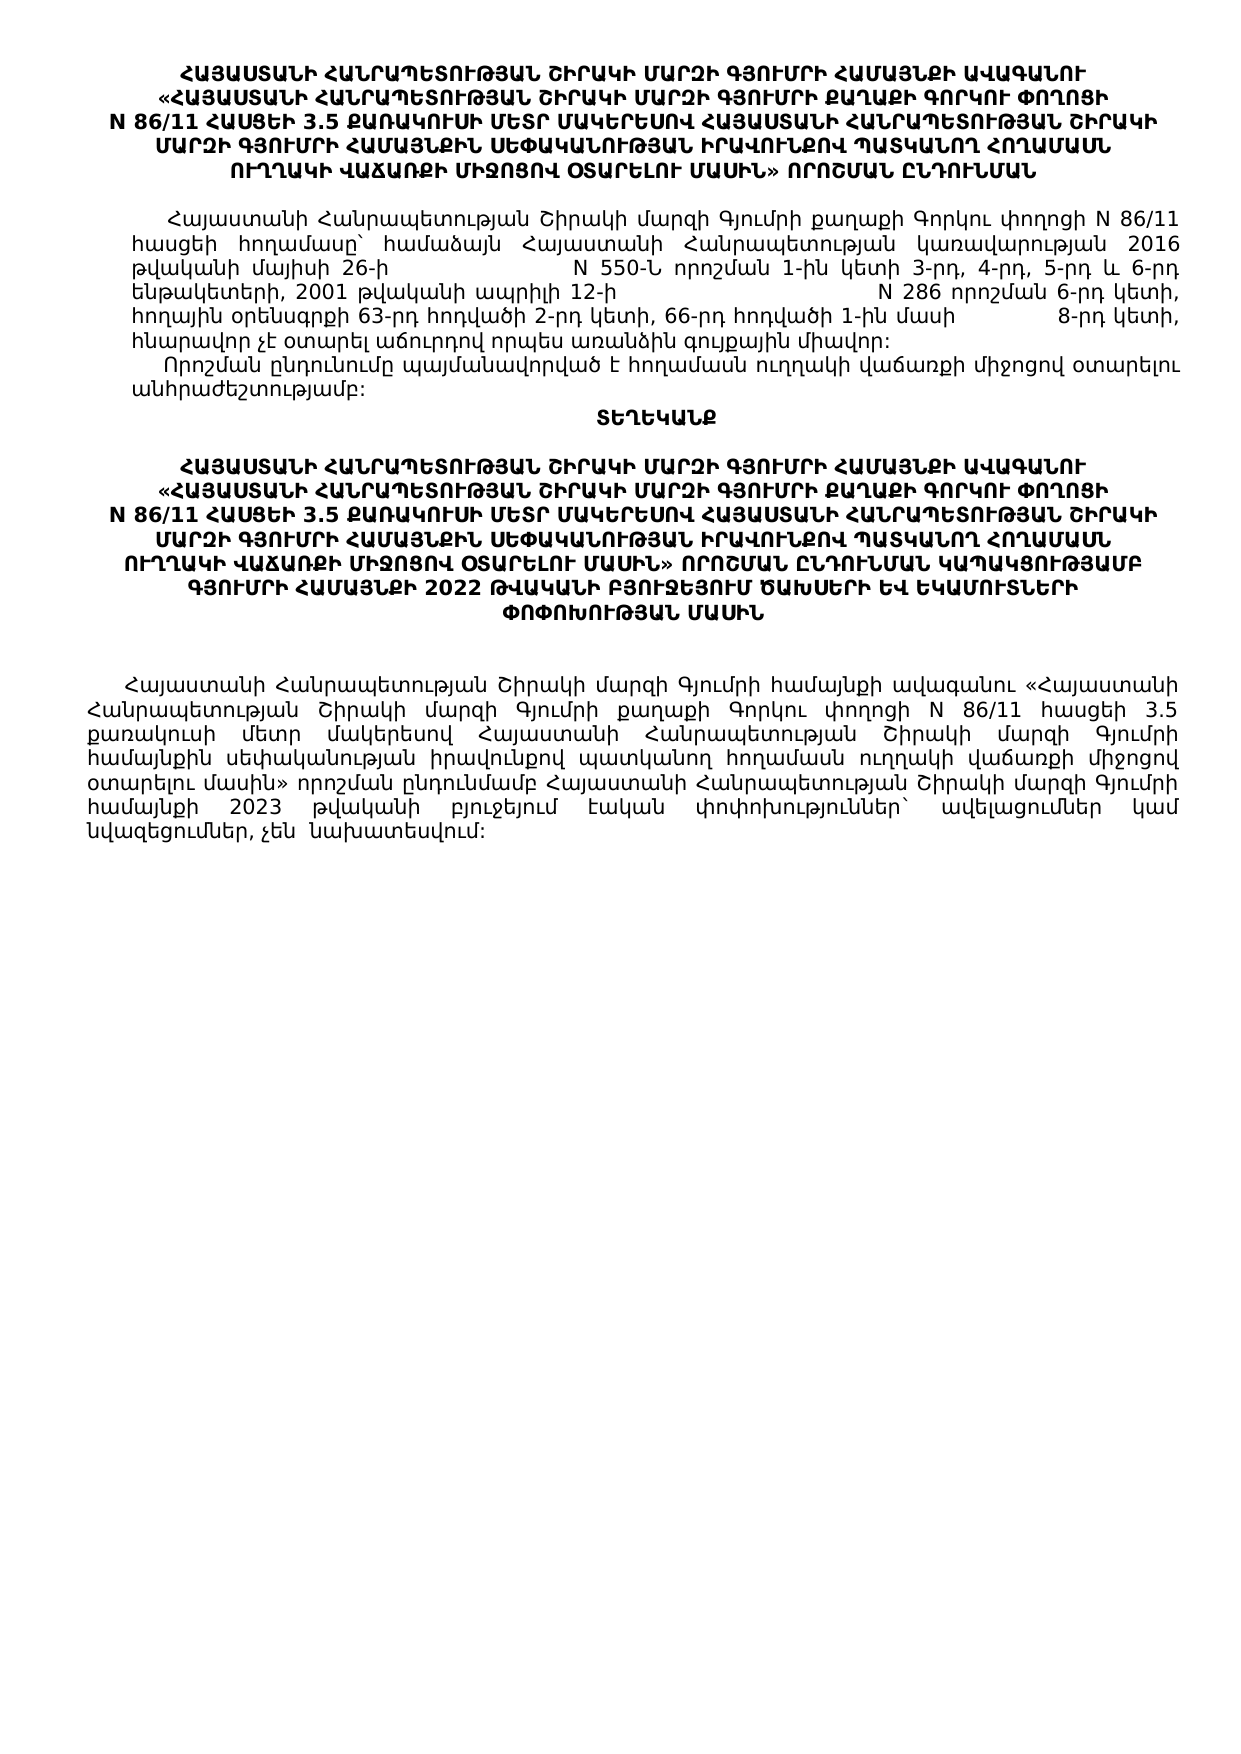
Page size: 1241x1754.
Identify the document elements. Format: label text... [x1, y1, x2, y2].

text ՀԱՅԱՍՏԱՆԻ ՀԱՆՐԱՊԵՏՈՒԹՅԱՆ ՇԻՐԱԿԻ ՄԱՐԶԻ ԳՅՈՒՄՐԻ ՀԱՄԱՅՆՔԻ ԱՎԱԳԱՆՈՒ «ՀԱՅԱՍՏԱՆԻ ՀԱՆՐԱՊԵՏՈՒԹՅԱՆ ՇԻՐԱԿԻ ՄԱՐԶԻ ԳՅՈՒՄՐԻ ՔԱՂԱՔԻ ԳՈՐԿՈՒ ՓՈՂՈՑԻ N 86/11 ՀԱՍՑԵԻ 3.5 ՔԱՌԱԿՈՒՍԻ ՄԵՏՐ ՄԱԿԵՐԵՍՈՎ ՀԱՅԱՍՏԱՆԻ ՀԱՆՐԱՊԵՏՈՒԹՅԱՆ ՇԻՐԱԿԻ ՄԱՐԶԻ ԳՅՈՒՄՐԻ ՀԱՄԱՅՆՔԻՆ ՍԵՓԱԿԱՆՈՒԹՅԱՆ ԻՐԱՎՈՒՆՔՈՎ ՊԱՏԿԱՆՈՂ ՀՈՂԱՄԱՍՆ ՈՒՂՂԱԿԻ ՎԱՃԱՌՔԻ ՄԻՋՈՑՈՎ ՕՏԱՐԵԼՈՒ ՄԱՍԻՆ» ՈՐՈՇՄԱՆ ԸՆԴՈՒՆՄԱՆ ԿԱՊԱԿՑՈՒԹՅԱՄԲ ԳՅՈՒՄՐԻ ՀԱՄԱՅՆՔԻ 2022 ԹՎԱԿԱՆԻ ԲՅՈՒՋԵՅՈՒՄ ԾԱԽՍԵՐԻ ԵՎ ԵԿԱՄՈՒՏՆԵՐԻ ՓՈՓՈԽՈՒԹՅԱՆ ՄԱՍԻՆ [87, 455, 1180, 625]
text Հայաստանի Հանրապետության Շիրակի մարզի Գյումրի համայնքի ավագանու «Հայաստանի Հանրապետության Շիրակի մարզի Գյումրի քաղաքի Գորկու փողոցի N 86/11 հասցեի 3.5 քառակուսի մետր մակերեսով Հայաստանի Հանրապետության Շիրակի մարզի Գյումրի համայնքին սեփականության իրավունքով պատկանող հողամասն ուղղակի վաճառքի միջոցով օտարելու մասին» որոշման ընդունմամբ Հայաստանի Հանրապետության Շիրակի մարզի Գյումրի համայնքի 2023 թվականի բյուջեյում էական փոփոխություններ` ավելացումներ կամ նվազեցումներ, չեն նախատեսվում: [87, 673, 1180, 843]
text Որոշման ընդունումը պայմանավորված է հողամասն ուղղակի վաճառքի միջոցով օտարելու անհրաժեշտությամբ: [131, 353, 1181, 402]
text ՏԵՂԵԿԱՆՔ [131, 406, 1181, 431]
text Հայաստանի Հանրապետության Շիրակի մարզի Գյումրի քաղաքի Գորկու փողոցի N 86/11 հասցեի հողամասը՝ համաձայն Հայաստանի Հանրապետության կառավարության 2016 թվականի մայիսի 26-ի N 550-Ն որոշման 1-ին կետի 3-րդ, 4-րդ, 5-րդ և 6-րդ ենթակետերի, 2001 թվականի ապրիլի 12-ի N 286 որոշման 6-րդ կետի, հողային օրենսգրքի 63-րդ հոդվածի 2-րդ կետի, 66-րդ հոդվածի 1-ին մասի 8-րդ կետի, հնարավոր չէ օտարել աճուրդով որպես առանձին գույքային միավոր: [131, 207, 1181, 353]
text ՀԱՅԱՍՏԱՆԻ ՀԱՆՐԱՊԵՏՈՒԹՅԱՆ ՇԻՐԱԿԻ ՄԱՐԶԻ ԳՅՈՒՄՐԻ ՀԱՄԱՅՆՔԻ ԱՎԱԳԱՆՈՒ «ՀԱՅԱՍՏԱՆԻ ՀԱՆՐԱՊԵՏՈՒԹՅԱՆ ՇԻՐԱԿԻ ՄԱՐԶԻ ԳՅՈՒՄՐԻ ՔԱՂԱՔԻ ԳՈՐԿՈՒ ՓՈՂՈՑԻ N 86/11 ՀԱՍՑԵԻ 3.5 ՔԱՌԱԿՈՒՍԻ ՄԵՏՐ ՄԱԿԵՐԵՍՈՎ ՀԱՅԱՍՏԱՆԻ ՀԱՆՐԱՊԵՏՈՒԹՅԱՆ ՇԻՐԱԿԻ ՄԱՐԶԻ ԳՅՈՒՄՐԻ ՀԱՄԱՅՆՔԻՆ ՍԵՓԱԿԱՆՈՒԹՅԱՆ ԻՐԱՎՈՒՆՔՈՎ ՊԱՏԿԱՆՈՂ ՀՈՂԱՄԱՍՆ ՈՒՂՂԱԿԻ ՎԱՃԱՌՔԻ ՄԻՋՈՑՈՎ ՕՏԱՐԵԼՈՒ ՄԱՍԻՆ» ՈՐՈՇՄԱՆ ԸՆԴՈՒՆՄԱՆ [87, 62, 1180, 183]
